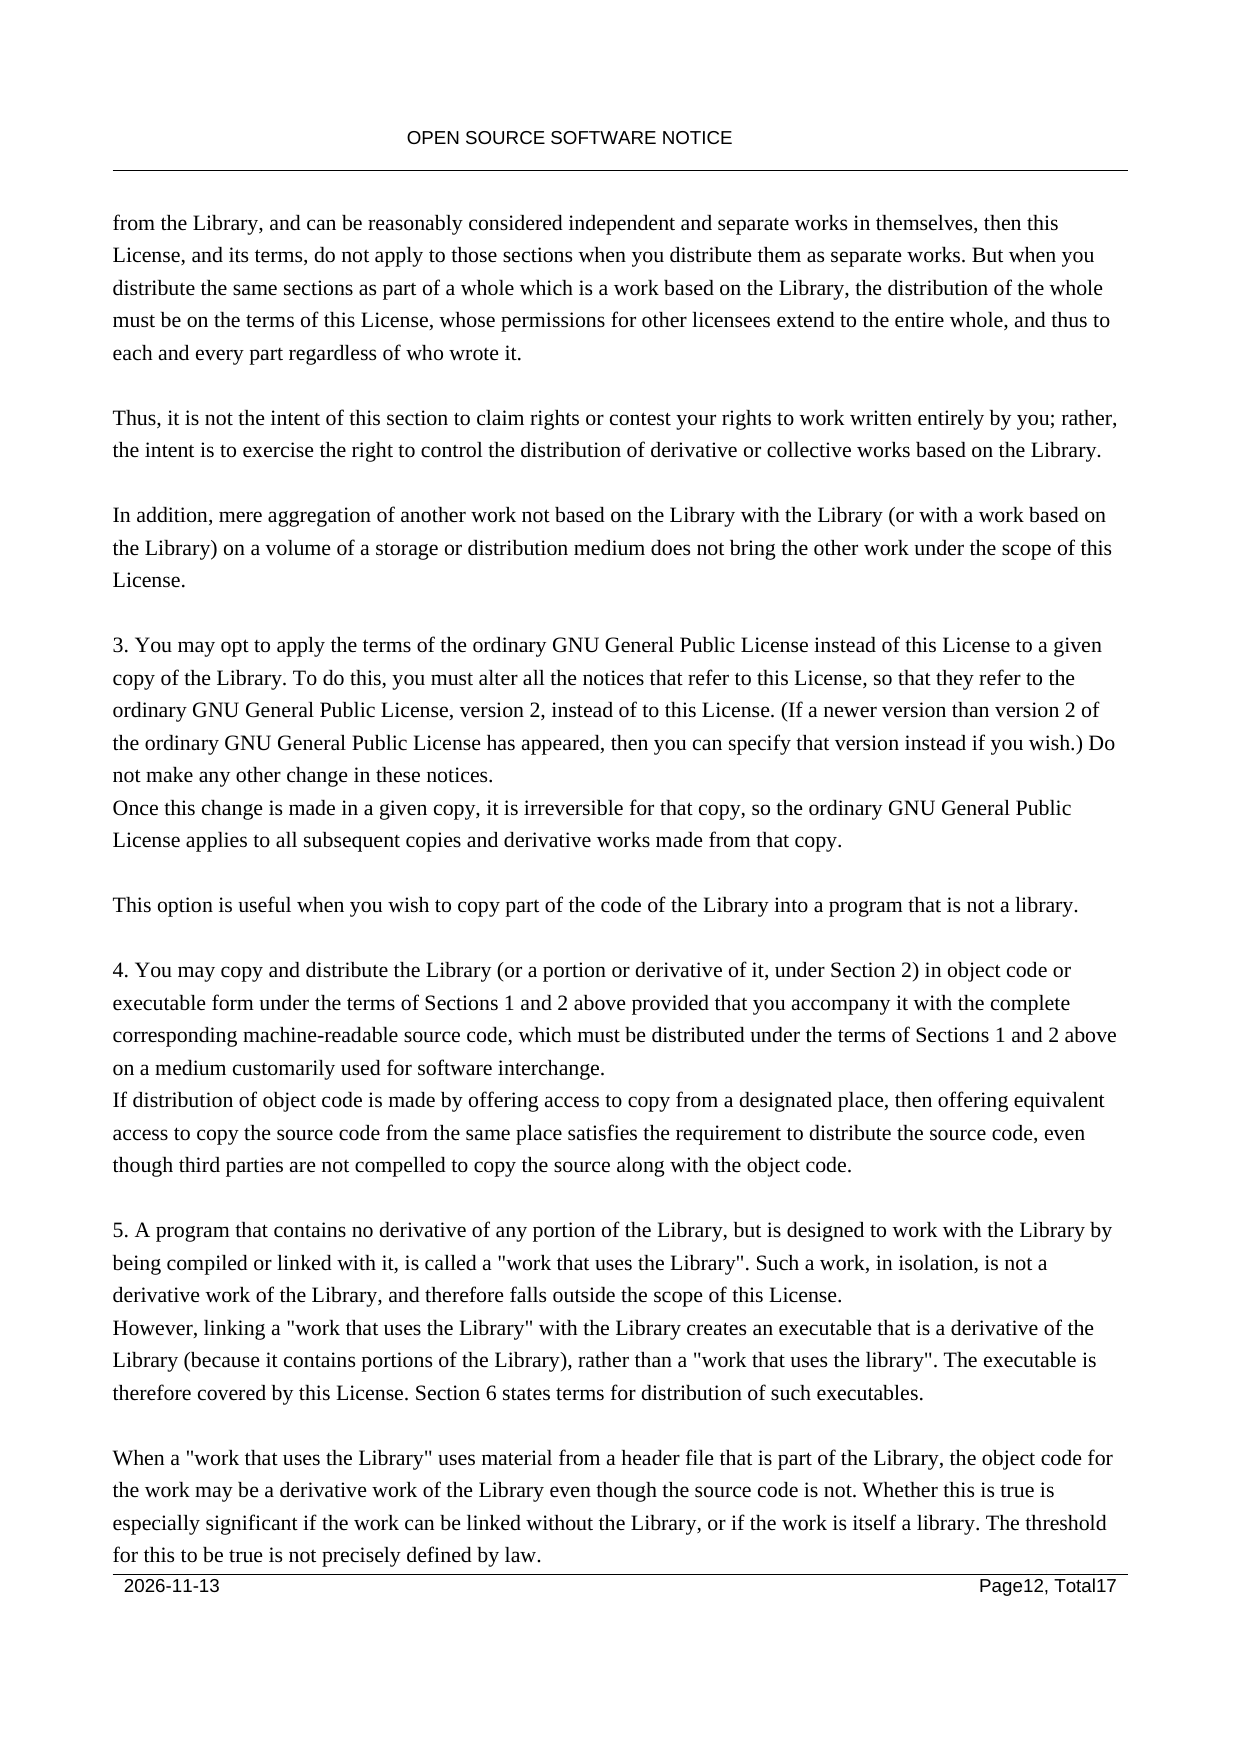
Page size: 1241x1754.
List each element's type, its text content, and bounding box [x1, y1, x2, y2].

text However, linking a "work that uses the Library" with the Library creates an executable that is a derivative of the Library (because it contains portions of the Library), rather than a "work that uses the library". The executable is therefore covered by this License. Section 6 states terms for distribution of such executables. [112, 1311, 1128, 1409]
text Once this change is made in a given copy, it is irreversible for that copy, so the ordinary GNU General Public License applies to all subsequent copies and derivative works made from that copy. [112, 791, 1128, 856]
text 5. A program that contains no derivative of any portion of the Library, but is designed to work with the Library by being compiled or linked with it, is called a "work that uses the Library". Such a work, in isolation, is not a derivative work of the Library, and therefore falls outside the scope of this License. [112, 1214, 1128, 1311]
text 3. You may opt to apply the terms of the ordinary GNU General Public License instead of this License to a given copy of the Library. To do this, you must alter all the notices that refer to this License, so that they refer to the ordinary GNU General Public License, version 2, instead of to this License. (If a newer version than version 2 of the ordinary GNU General Public License has appeared, then you can specify that version instead if you wish.) Do not make any other change in these notices. [112, 629, 1128, 791]
text 4. You may copy and distribute the Library (or a portion or derivative of it, under Section 2) in object code or executable form under the terms of Sections 1 and 2 above provided that you accompany it with the complete corresponding machine-readable source code, which must be distributed under the terms of Sections 1 and 2 above on a medium customarily used for software interchange. [112, 954, 1128, 1084]
text In addition, mere aggregation of another work not based on the Library with the Library (or with a work based on the Library) on a volume of a storage or distribution medium does not bring the other work under the scope of this License. [112, 499, 1128, 596]
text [112, 206, 1128, 369]
text This option is useful when you wish to copy part of the code of the Library into a program that is not a library. [112, 889, 1128, 921]
text If distribution of object code is made by offering access to copy from a designated place, then offering equivalent access to copy the source code from the same place satisfies the requirement to distribute the source code, even though third parties are not compelled to copy the source along with the object code. [112, 1084, 1128, 1181]
text When a "work that uses the Library" uses material from a header file that is part of the Library, the object code for the work may be a derivative work of the Library even though the source code is not. Whether this is true is especially significant if the work can be linked without the Library, or if the work is itself a library. The threshold for this to be true is not precisely defined by law. [112, 1441, 1128, 1571]
text Thus, it is not the intent of this section to claim rights or contest your rights to work written entirely by you; rather, the intent is to exercise the right to control the distribution of derivative or collective works based on the Library. [112, 401, 1128, 466]
